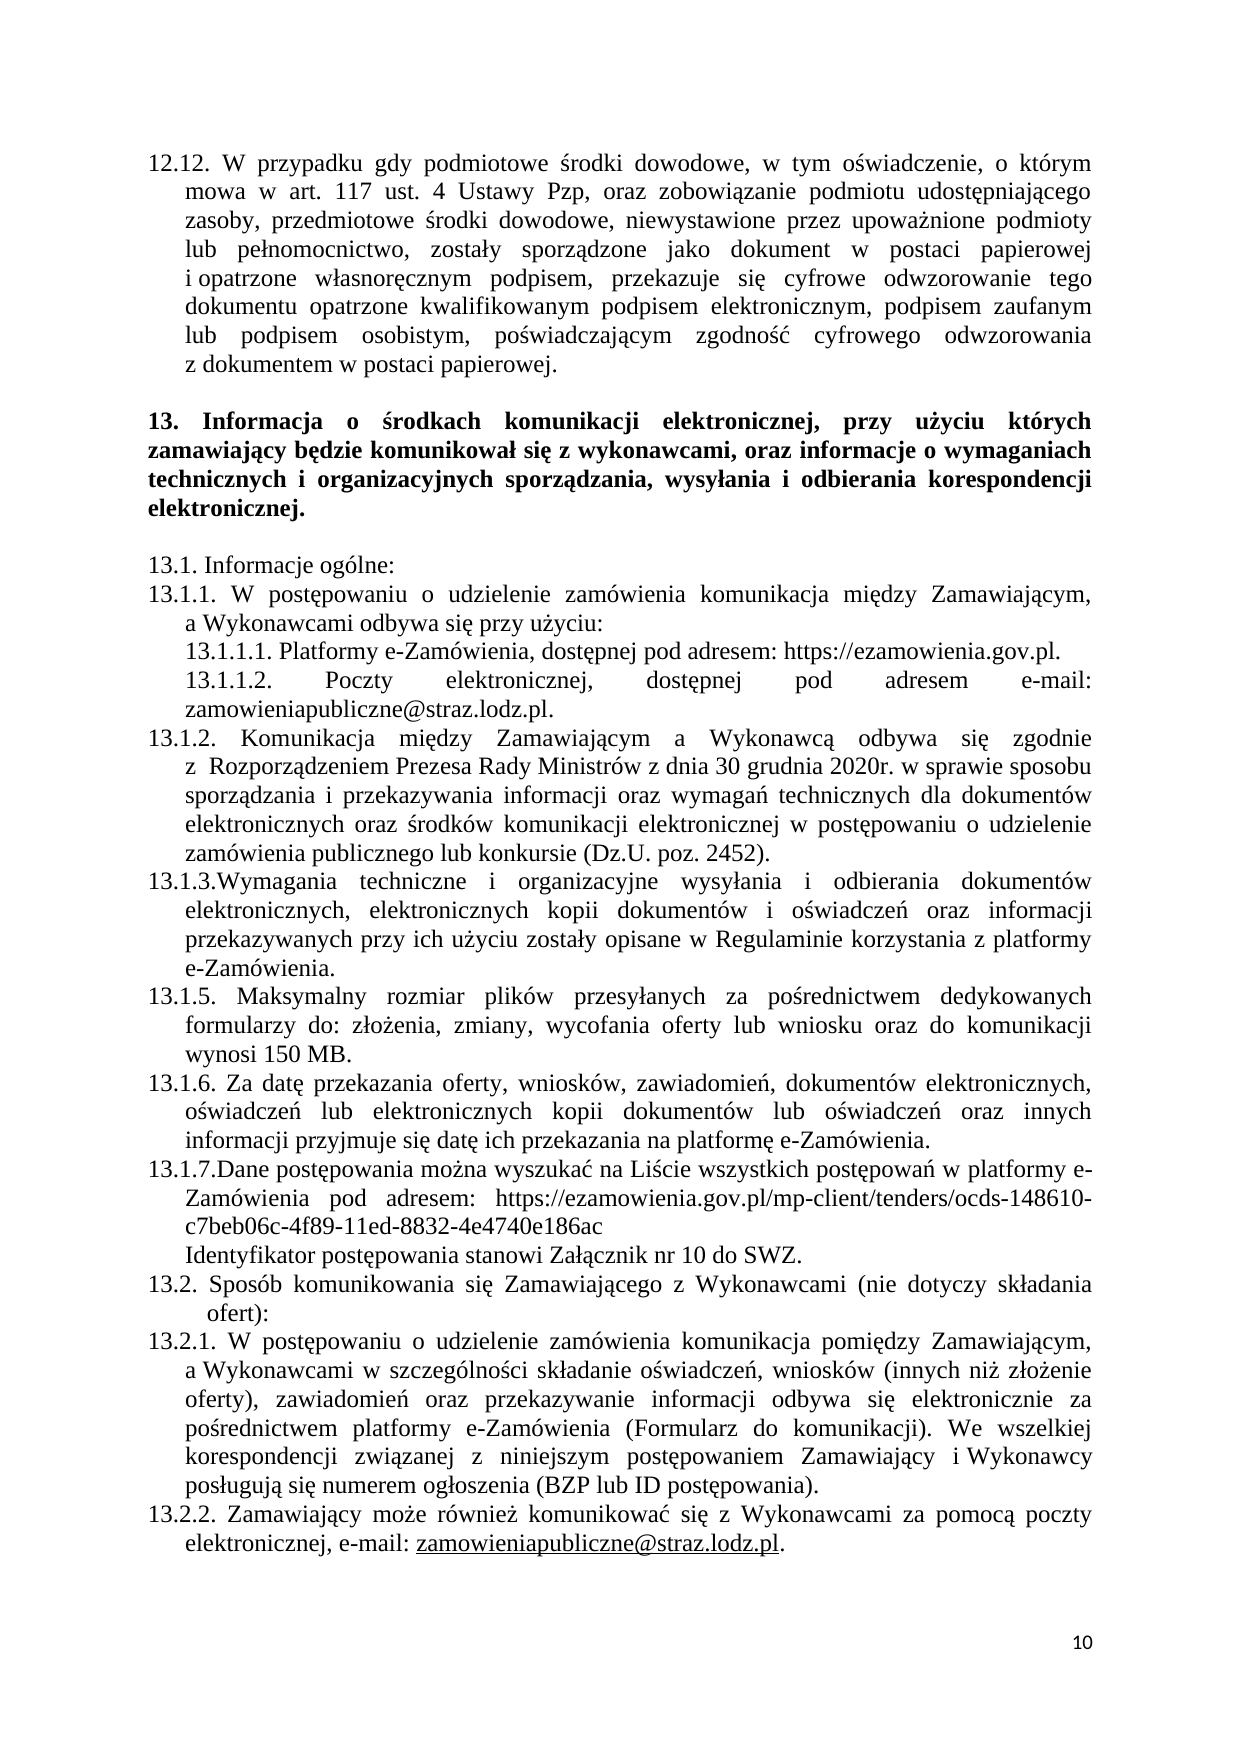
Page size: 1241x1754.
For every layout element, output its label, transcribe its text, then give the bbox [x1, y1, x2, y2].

text 13.2. Sposób komunikowania się Zamawiającego z Wykonawcami (nie dotyczy składania ofert): [148, 1269, 1093, 1326]
text Identyfikator postępowania stanowi Załącznik nr 10 do SWZ. [185, 1240, 1093, 1269]
text 13.1.1. W postępowaniu o udzielenie zamówienia komunikacja między Zamawiającym, a Wykonawcami odbywa się przy użyciu: [148, 579, 1093, 636]
text 13.1.2. Komunikacja między Zamawiającym a Wykonawcą odbywa się zgodnie z Rozporządzeniem Prezesa Rady Ministrów z dnia 30 grudnia 2020r. w sprawie sposobu sporządzania i przekazywania informacji oraz wymagań technicznych dla dokumentów elektronicznych oraz środków komunikacji elektronicznej w postępowaniu o udzielenie zamówienia publicznego lub konkursie (Dz.U. poz. 2452). [148, 723, 1093, 866]
text 13.1.1.2. Poczty elektronicznej, dostępnej pod adresem e-mail: zamowieniapubliczne@straz.lodz.pl. [185, 665, 1093, 723]
text 13.1. Informacje ogólne: [148, 550, 1093, 579]
text 13.2.1. W postępowaniu o udzielenie zamówienia komunikacja pomiędzy Zamawiającym, a Wykonawcami w szczególności składanie oświadczeń, wniosków (innych niż złożenie oferty), zawiadomień oraz przekazywanie informacji odbywa się elektronicznie za pośrednictwem platformy e-Zamówienia (Formularz do komunikacji). We wszelkiej korespondencji związanej z niniejszym postępowaniem Zamawiający i Wykonawcy posługują się numerem ogłoszenia (BZP lub ID postępowania). [148, 1326, 1093, 1499]
text 12.12. W przypadku gdy podmiotowe środki dowodowe, w tym oświadczenie, o którym mowa w art. 117 ust. 4 Ustawy Pzp, oraz zobowiązanie podmiotu udostępniającego zasoby, przedmiotowe środki dowodowe, niewystawione przez upoważnione podmioty lub pełnomocnictwo, zostały sporządzone jako dokument w postaci papierowej i opatrzone własnoręcznym podpisem, przekazuje się cyfrowe odwzorowanie tego dokumentu opatrzone kwalifikowanym podpisem elektronicznym, podpisem zaufanym lub podpisem osobistym, poświadczającym zgodność cyfrowego odwzorowania z dokumentem w postaci papierowej. [148, 148, 1093, 378]
text 13.1.3.Wymagania techniczne i organizacyjne wysyłania i odbierania dokumentów elektronicznych, elektronicznych kopii dokumentów i oświadczeń oraz informacji przekazywanych przy ich użyciu zostały opisane w Regulaminie korzystania z platformy e-Zamówienia. [148, 866, 1093, 981]
text 13.1.6. Za datę przekazania oferty, wniosków, zawiadomień, dokumentów elektronicznych, oświadczeń lub elektronicznych kopii dokumentów lub oświadczeń oraz innych informacji przyjmuje się datę ich przekazania na platformę e-Zamówienia. [148, 1068, 1093, 1154]
text 13. Informacja o środkach komunikacji elektronicznej, przy użyciu których zamawiający będzie komunikował się z wykonawcami, oraz informacje o wymaganiach technicznych i organizacyjnych sporządzania, wysyłania i odbierania korespondencji elektronicznej. [148, 406, 1093, 521]
text 13.2.2. Zamawiający może również komunikować się z Wykonawcami za pomocą poczty elektronicznej, e-mail: zamowieniapubliczne@straz.lodz.pl. [148, 1499, 1093, 1556]
text 13.1.1.1. Platformy e-Zamówienia, dostępnej pod adresem: https://ezamowienia.gov.pl. [185, 636, 1093, 665]
text 13.1.7.Dane postępowania można wyszukać na Liście wszystkich postępowań w platformy e-Zamówienia pod adresem: https://ezamowienia.gov.pl/mp-client/tenders/ocds-148610-c7beb06c-4f89-11ed-8832-4e4740e186ac [148, 1154, 1093, 1240]
text 13.1.5. Maksymalny rozmiar plików przesyłanych za pośrednictwem dedykowanych formularzy do: złożenia, zmiany, wycofania oferty lub wniosku oraz do komunikacji wynosi 150 MB. [148, 981, 1093, 1068]
